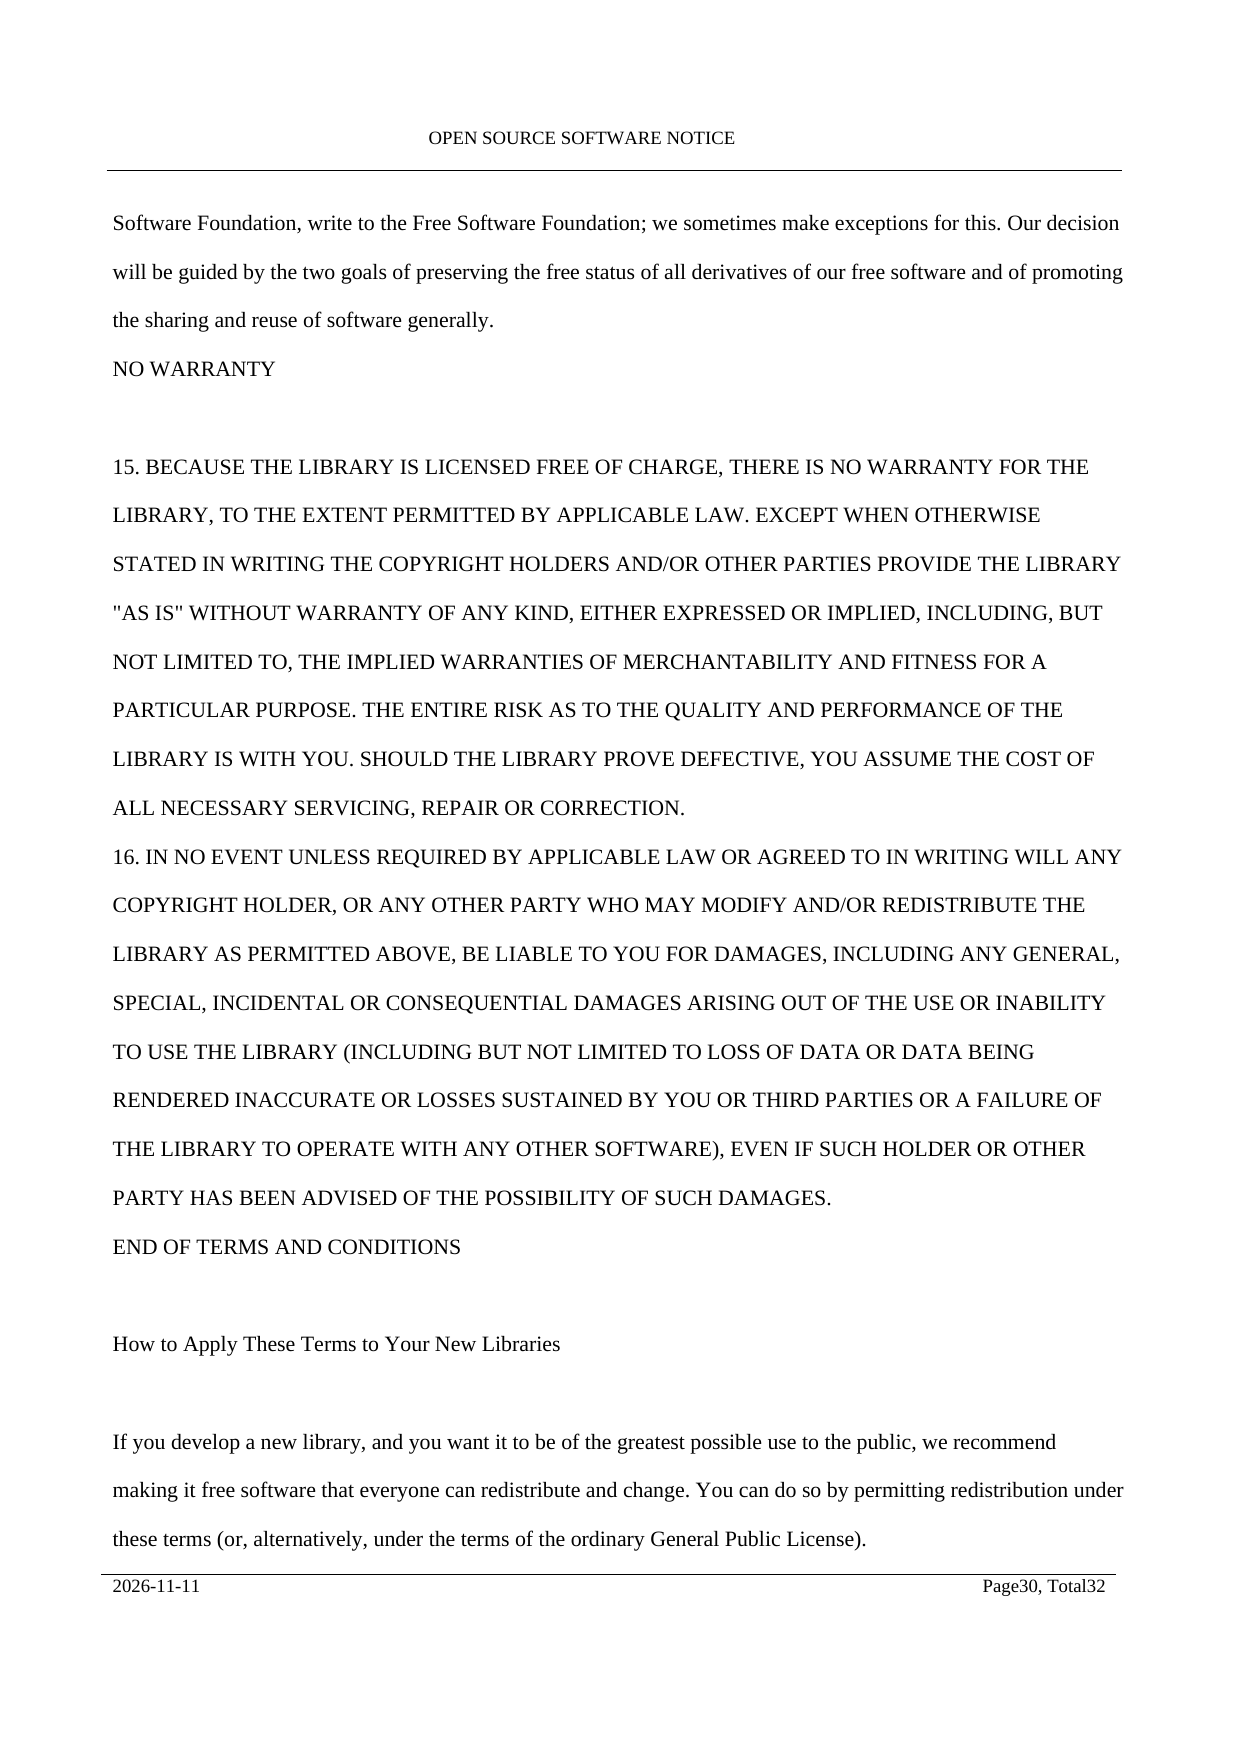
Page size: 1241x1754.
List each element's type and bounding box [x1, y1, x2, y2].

text [112, 206, 1128, 1555]
